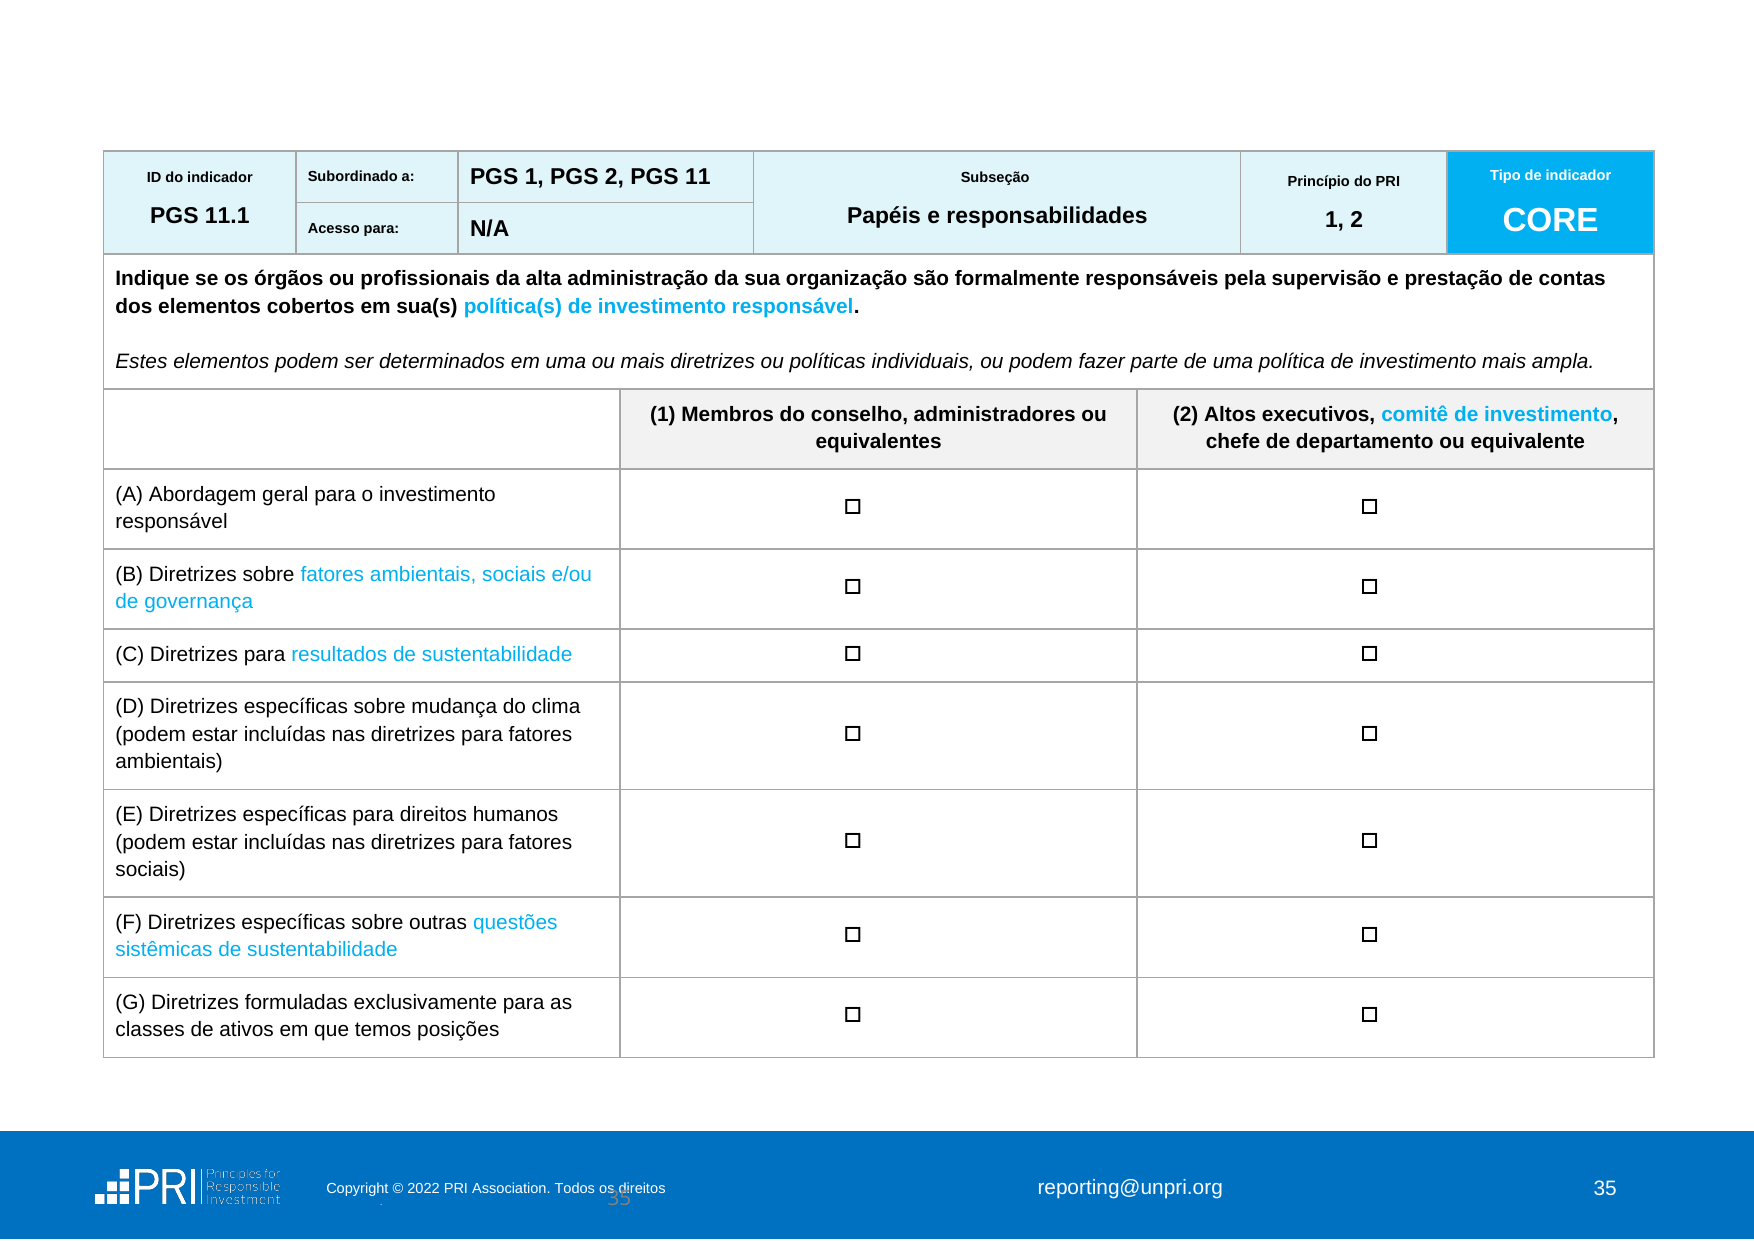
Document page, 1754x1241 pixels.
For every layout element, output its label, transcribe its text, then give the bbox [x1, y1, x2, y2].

table_header Subordinado a: [297, 152, 457, 201]
table_header ID do indicador PGS 11.1 [104, 152, 295, 253]
table_header Princípio do PRI 1, 2 [1241, 152, 1446, 253]
table_cell [1138, 790, 1653, 896]
table_cell Acesso para: [297, 203, 457, 253]
table_header Subseção Papéis e responsabilidades [754, 152, 1240, 253]
table_cell (E) Diretrizes específicas para direitos humanos (podem estar incluídas nas diretrizes para fatores sociais) [104, 790, 619, 896]
table_cell [621, 790, 1136, 896]
table_cell (A) Abordagem geral para o investimento responsável [104, 470, 619, 548]
table_cell [621, 630, 1136, 681]
table_cell [1138, 630, 1653, 681]
table_cell (F) Diretrizes específicas sobre outras questões sistêmicas de sustentabilidade [104, 898, 619, 976]
table_cell [1138, 550, 1653, 628]
picture [92, 1166, 282, 1207]
table_header Tipo de indicador CORE [1448, 152, 1653, 253]
table_header PGS 1, PGS 2, PGS 11 [459, 152, 753, 201]
table_cell [621, 978, 1136, 1056]
table_cell [621, 683, 1136, 789]
table_cell [621, 550, 1136, 628]
table_cell (B) Diretrizes sobre fatores ambientais, sociais e/ou de governança [104, 550, 619, 628]
table_cell Indique se os órgãos ou profissionais da alta administração da sua organização são formalmente responsáveis pela supervisão e prestação de contas dos elementos cobertos em sua(s) política(s) de investimento responsável. Estes elementos podem ser determinados em uma ou mais diretrizes ou políticas individuais, ou podem fazer parte de uma política de investimento mais ampla. [104, 255, 1653, 388]
table_cell (G) Diretrizes formuladas exclusivamente para as classes de ativos em que temos posições [104, 978, 619, 1056]
table_cell [104, 390, 619, 468]
table_cell [621, 470, 1136, 548]
table_cell [621, 898, 1136, 976]
table_cell [1138, 470, 1653, 548]
table_cell (2) Altos executivos, comitê de investimento, chefe de departamento ou equivalente [1138, 390, 1653, 468]
table_cell (D) Diretrizes específicas sobre mudança do clima (podem estar incluídas nas diretrizes para fatores ambientais) [104, 683, 619, 789]
table_cell [1138, 978, 1653, 1056]
table_cell (C) Diretrizes para resultados de sustentabilidade [104, 630, 619, 681]
table_cell [1138, 683, 1653, 789]
table_cell [1138, 898, 1653, 976]
table_cell (1) Membros do conselho, administradores ou equivalentes [621, 390, 1136, 468]
table_cell N/A [459, 203, 753, 253]
